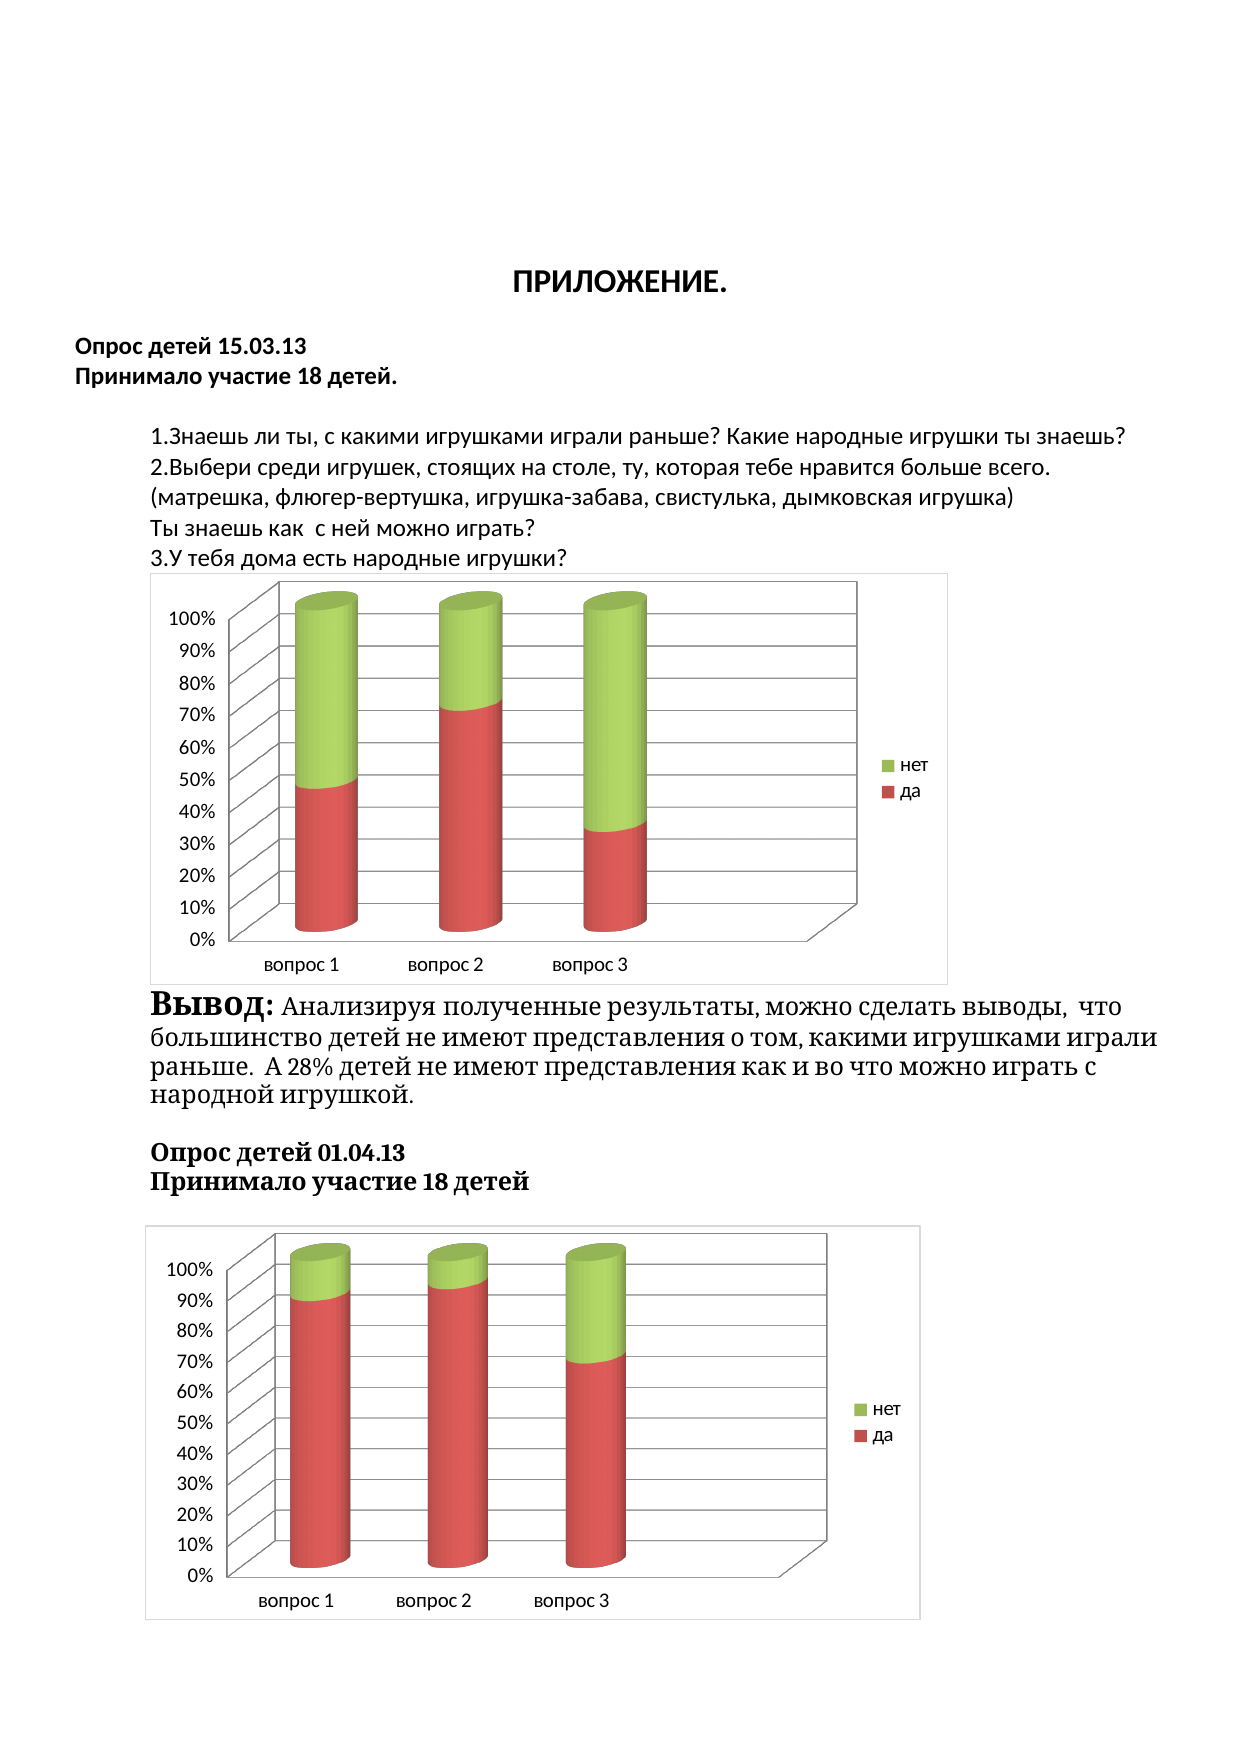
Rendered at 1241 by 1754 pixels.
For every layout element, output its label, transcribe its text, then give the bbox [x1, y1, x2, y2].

list 3.У тебя дома есть народные игрушки? [150, 542, 1165, 573]
text Опрос детей 15.03.13 Принимало участие 18 детей. [75, 330, 1165, 391]
list Вывод: Анализируя полученные результаты, можно сделать выводы, что большинство детей не имеют представления о том, какими игрушками играли раньше. А 28% детей не имеют представления как и во что можно играть с народной игрушкой. [150, 985, 1165, 1110]
list 1.Знаешь ли ты, с какими игрушками играли раньше? Какие народные игрушки ты знаешь? [150, 420, 1165, 451]
text ПРИЛОЖЕНИЕ. [75, 260, 1165, 301]
list Ты знаешь как с ней можно играть? [150, 512, 1165, 542]
list 2.Выбери среди игрушек, стоящих на столе, ту, которая тебе нравится больше всего. (матрешка, флюгер-вертушка, игрушка-забава, свистулька, дымковская игрушка) [150, 451, 1165, 512]
list Опрос детей 01.04.13 Принимало участие 18 детей [150, 1139, 1165, 1196]
